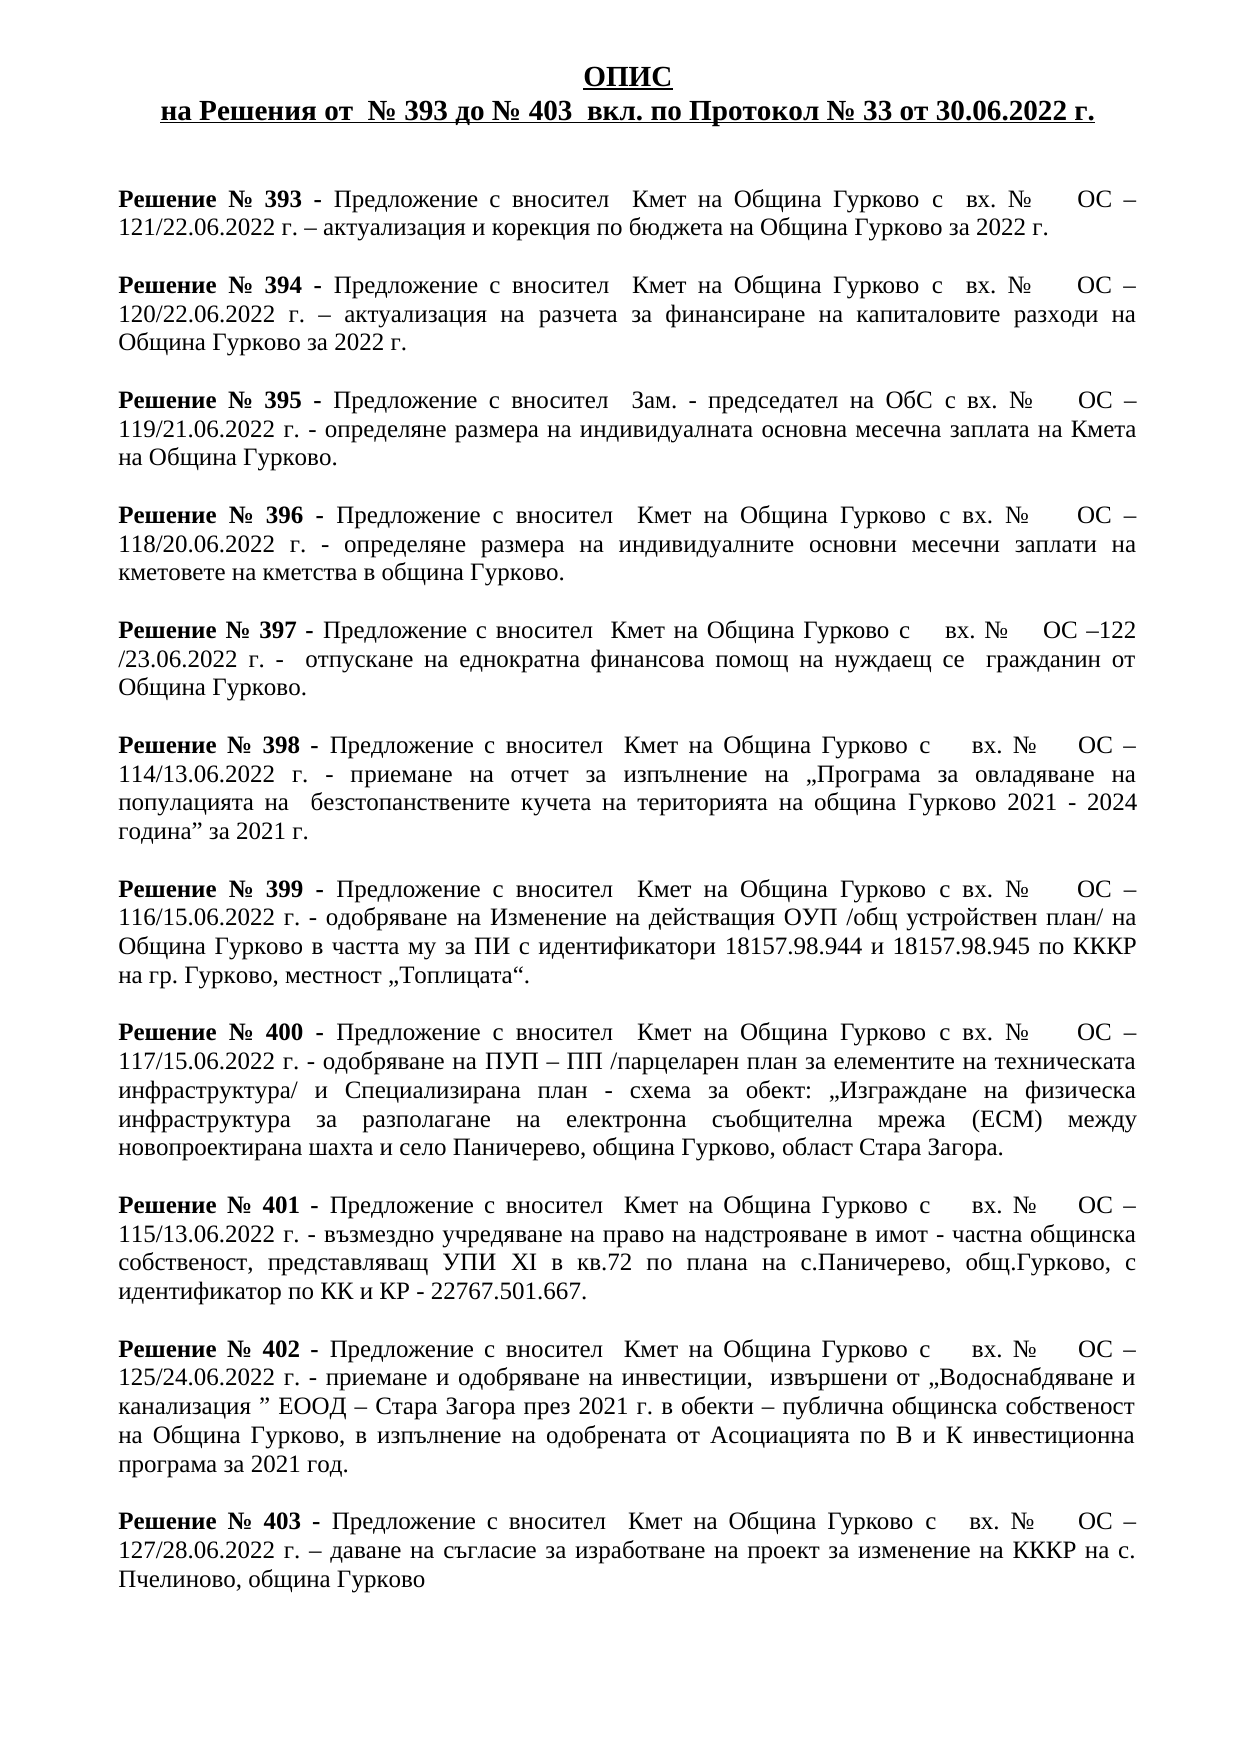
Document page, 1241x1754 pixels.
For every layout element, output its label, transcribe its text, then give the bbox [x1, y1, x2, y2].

text Решение № 398 - Предложение с вносител Кмет на Община Гурково с вх. № ОС – 114/13.06.2022 г. - приемане на отчет за изпълнение на „Програма за овладяване на популацията на безстопанствените кучета на територията на община Гурково 2021 - 2024 година” за 2021 г. [118, 730, 1137, 845]
text Решение № 393 - Предложение с вносител Кмет на Община Гурково с вх. № ОС – 121/22.06.2022 г. – актуализация и корекция по бюджета на Община Гурково за 2022 г. [118, 184, 1137, 241]
text Решение № 401 - Предложение с вносител Кмет на Община Гурково с вх. № ОС – 115/13.06.2022 г. - възмездно учредяване на право на надстрояване в имот - частна общинска собственост, представляващ УПИ XІ в кв.72 по плана на с.Паничерево, общ.Гурково, с идентификатор по КК и КР - 22767.501.667. [118, 1190, 1137, 1305]
text Решение № 403 - Предложение с вносител Кмет на Община Гурково с вх. № ОС – 127/28.06.2022 г. – даване на съгласие за изработване на проект за изменение на КККР на с. Пчелиново, община Гурково [118, 1506, 1137, 1592]
text на Решения от № 393 до № 403 вкл. по Протокол № 33 от 30.06.2022 г. [118, 93, 1137, 126]
text Решение № 400 - Предложение с вносител Кмет на Община Гурково с вх. № ОС – 117/15.06.2022 г. - одобряване на ПУП – ПП /парцеларен план за елементите на техническата инфраструктура/ и Специализирана план - схема за обект: „Изграждане на физическа инфраструктура за разполагане на електронна съобщителна мрежа (ECM) между новопроектирана шахта и село Паничерево, община Гурково, област Стара Загора. [118, 1017, 1137, 1161]
text Решение № 397 - Предложение с вносител Кмет на Община Гурково с вх. № ОС –122 /23.06.2022 г. - отпускане на еднократна финансова помощ на нуждаещ се гражданин от Община Гурково. [118, 615, 1137, 701]
text Решение № 399 - Предложение с вносител Кмет на Община Гурково с вх. № ОС – 116/15.06.2022 г. - одобряване на Изменение на действащия ОУП /общ устройствен план/ на Община Гурково в частта му за ПИ с идентификатори 18157.98.944 и 18157.98.945 по КККР на гр. Гурково, местност „Топлицата“. [118, 874, 1137, 989]
text ОПИС [118, 59, 1137, 93]
text Решение № 402 - Предложение с вносител Кмет на Община Гурково с вх. № ОС – 125/24.06.2022 г. - приемане и одобряване на инвестиции, извършени от „Водоснабдяване и канализация ” ЕООД – Стара Загора през 2021 г. в обекти – публична общинска собственост на Община Гурково, в изпълнение на одобрената от Асоциацията по В и К инвестиционна програма за 2021 год. [118, 1334, 1137, 1477]
text Решение № 394 - Предложение с вносител Кмет на Община Гурково с вх. № ОС – 120/22.06.2022 г. – актуализация на разчета за финансиране на капиталовите разходи на Община Гурково за 2022 г. [118, 270, 1137, 356]
text Решение № 396 - Предложение с вносител Кмет на Община Гурково с вх. № ОС – 118/20.06.2022 г. - определяне размера на индивидуалните основни месечни заплати на кметовете на кметства в община Гурково. [118, 500, 1137, 586]
text Решение № 395 - Предложение с вносител Зам. - председател на ОбС с вх. № ОС – 119/21.06.2022 г. - определяне размера на индивидуалната основна месечна заплата на Кмета на Община Гурково. [118, 385, 1137, 471]
